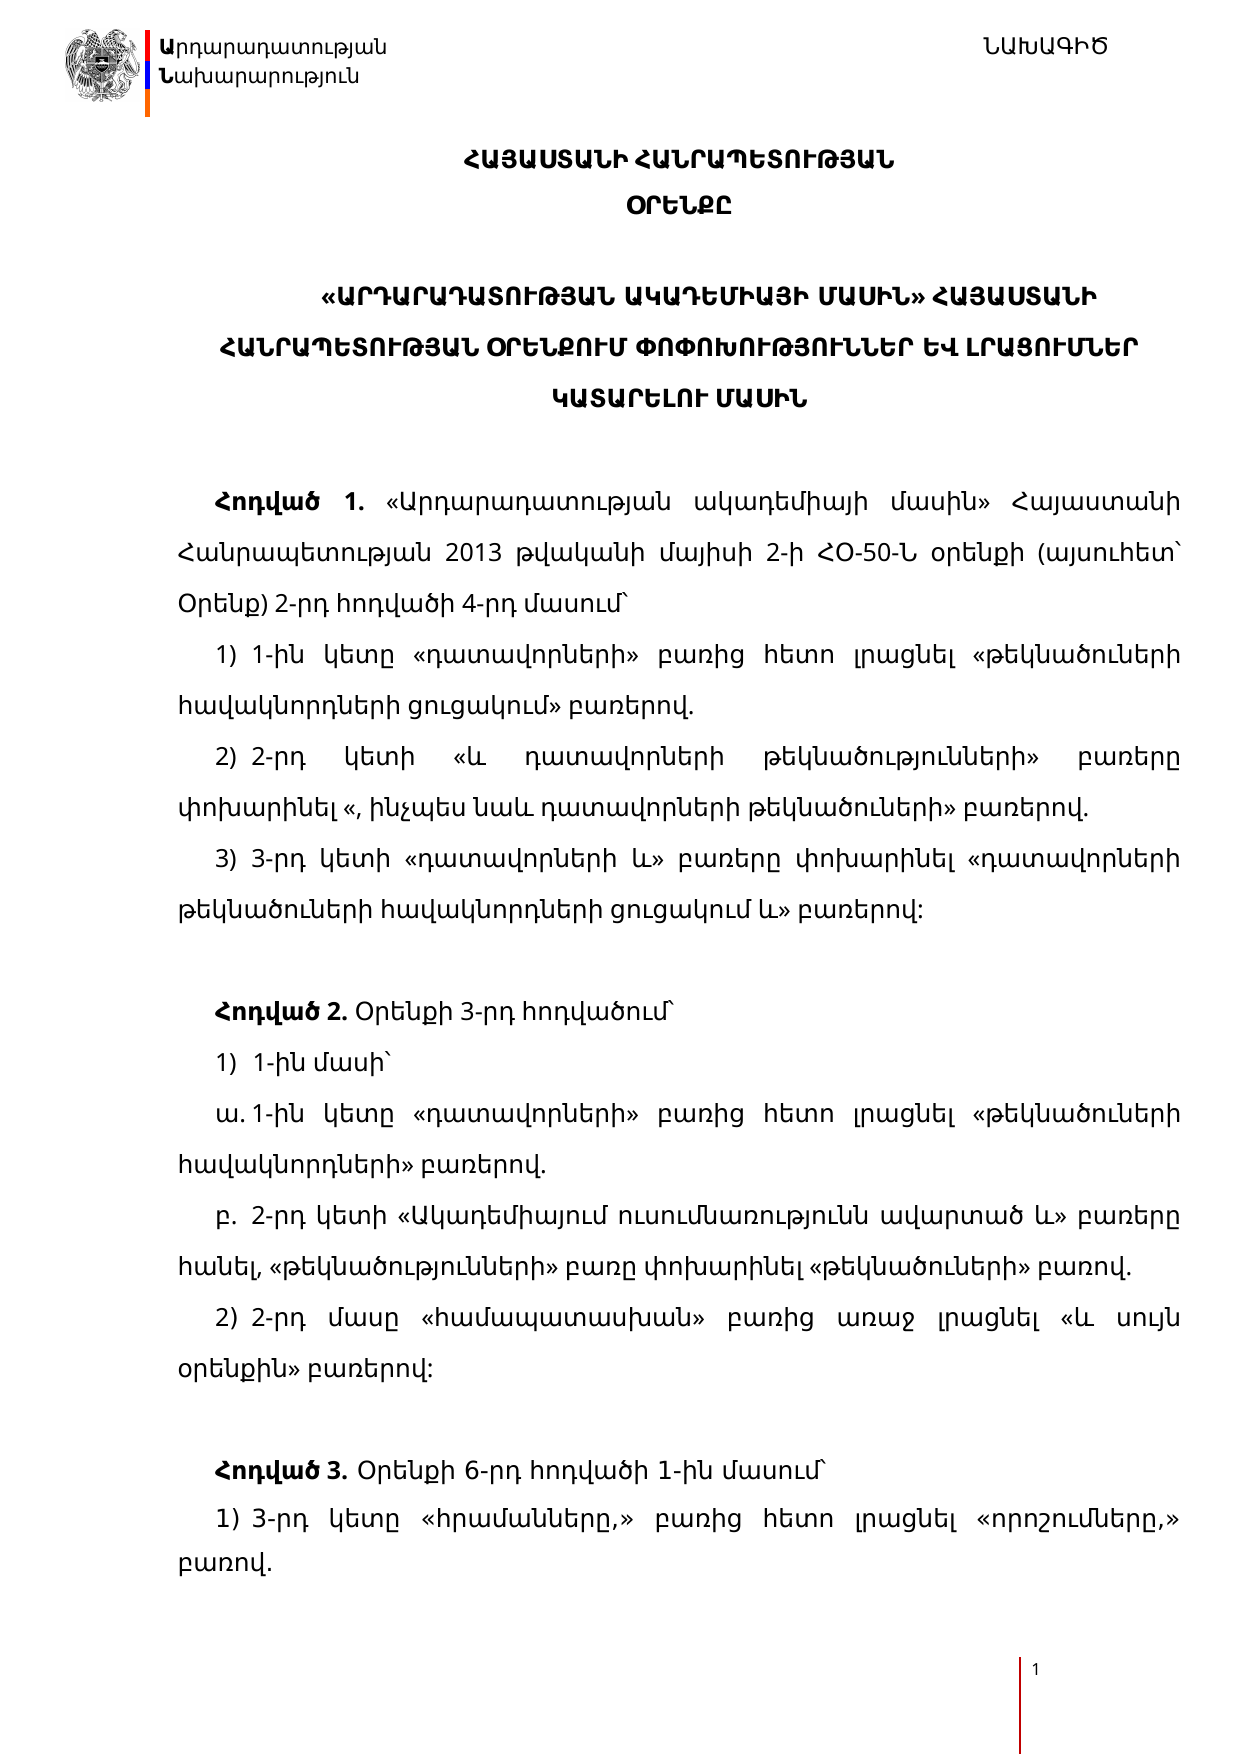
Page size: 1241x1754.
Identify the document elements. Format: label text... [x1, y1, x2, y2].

list 3-րդ կետի «դատավորների և» բառերը փոխարինել «դատավորների թեկնածուների հավակնորդների ցուցակում և» բառերով: [177, 840, 1181, 926]
text Հոդված 3. Օրենքի 6-րդ հոդվածի 1-ին մասում՝ [177, 1453, 1181, 1487]
text ՕՐԵՆՔԸ [177, 191, 1181, 221]
text «ԱՐԴԱՐԱԴԱՏՈՒԹՅԱՆ ԱԿԱԴԵՄԻԱՅԻ ՄԱՍԻՆ» ՀԱՅԱՍՏԱՆԻ ՀԱՆՐԱՊԵՏՈՒԹՅԱՆ ՕՐԵՆՔՈՒՄ ՓՈՓՈԽՈՒԹՅՈՒՆՆԵՐ ԵՎ ԼՐԱՑՈՒՄՆԵՐ ԿԱՏԱՐԵԼՈՒ ՄԱՍԻՆ [177, 279, 1181, 415]
list 1-ին կետը «դատավորների» բառից հետո լրացնել «թեկնածուների հավակնորդների ցուցակում» բառերով. [177, 636, 1181, 721]
list 1-ին մասի՝ [215, 1044, 1181, 1079]
text բ. 2-րդ կետի «Ակադեմիայում ուսումնառությունն ավարտած և» բառերը հանել, «թեկնածությունների» բառը փոխարինել «թեկնածուների» բառով. [177, 1198, 1181, 1283]
list 2-րդ կետի «և դատավորների թեկնածությունների» բառերը փոխարինել «, ինչպես նաև դատավորների թեկնածուների» բառերով. [177, 738, 1181, 823]
text 2) 2-րդ մասը «համապատասխան» բառից առաջ լրացնել «և սույն օրենքին» բառերով: [177, 1300, 1181, 1385]
text ՀԱՅԱՍՏԱՆԻ ՀԱՆՐԱՊԵՏՈՒԹՅԱՆ [177, 145, 1181, 174]
text Հոդված 1. «Արդարադատության ակադեմիայի մասին» Հայաստանի Հանրապետության 2013 թվականի մայիսի 2-ի ՀՕ-50-Ն օրենքի (այսուհետ՝ Օրենք) 2-րդ հոդվածի 4-րդ մասում՝ [177, 483, 1181, 619]
list 3-րդ կետը «հրամանները,» բառից հետո լրացնել «որոշումները,» բառով. [177, 1504, 1181, 1577]
picture [64, 28, 140, 102]
text Հոդված 2. Օրենքի 3-րդ հոդվածում՝ [177, 993, 1181, 1028]
text ա. 1-ին կետը «դատավորների» բառից հետո լրացնել «թեկնածուների հավակնորդների» բառերով. [177, 1096, 1181, 1181]
